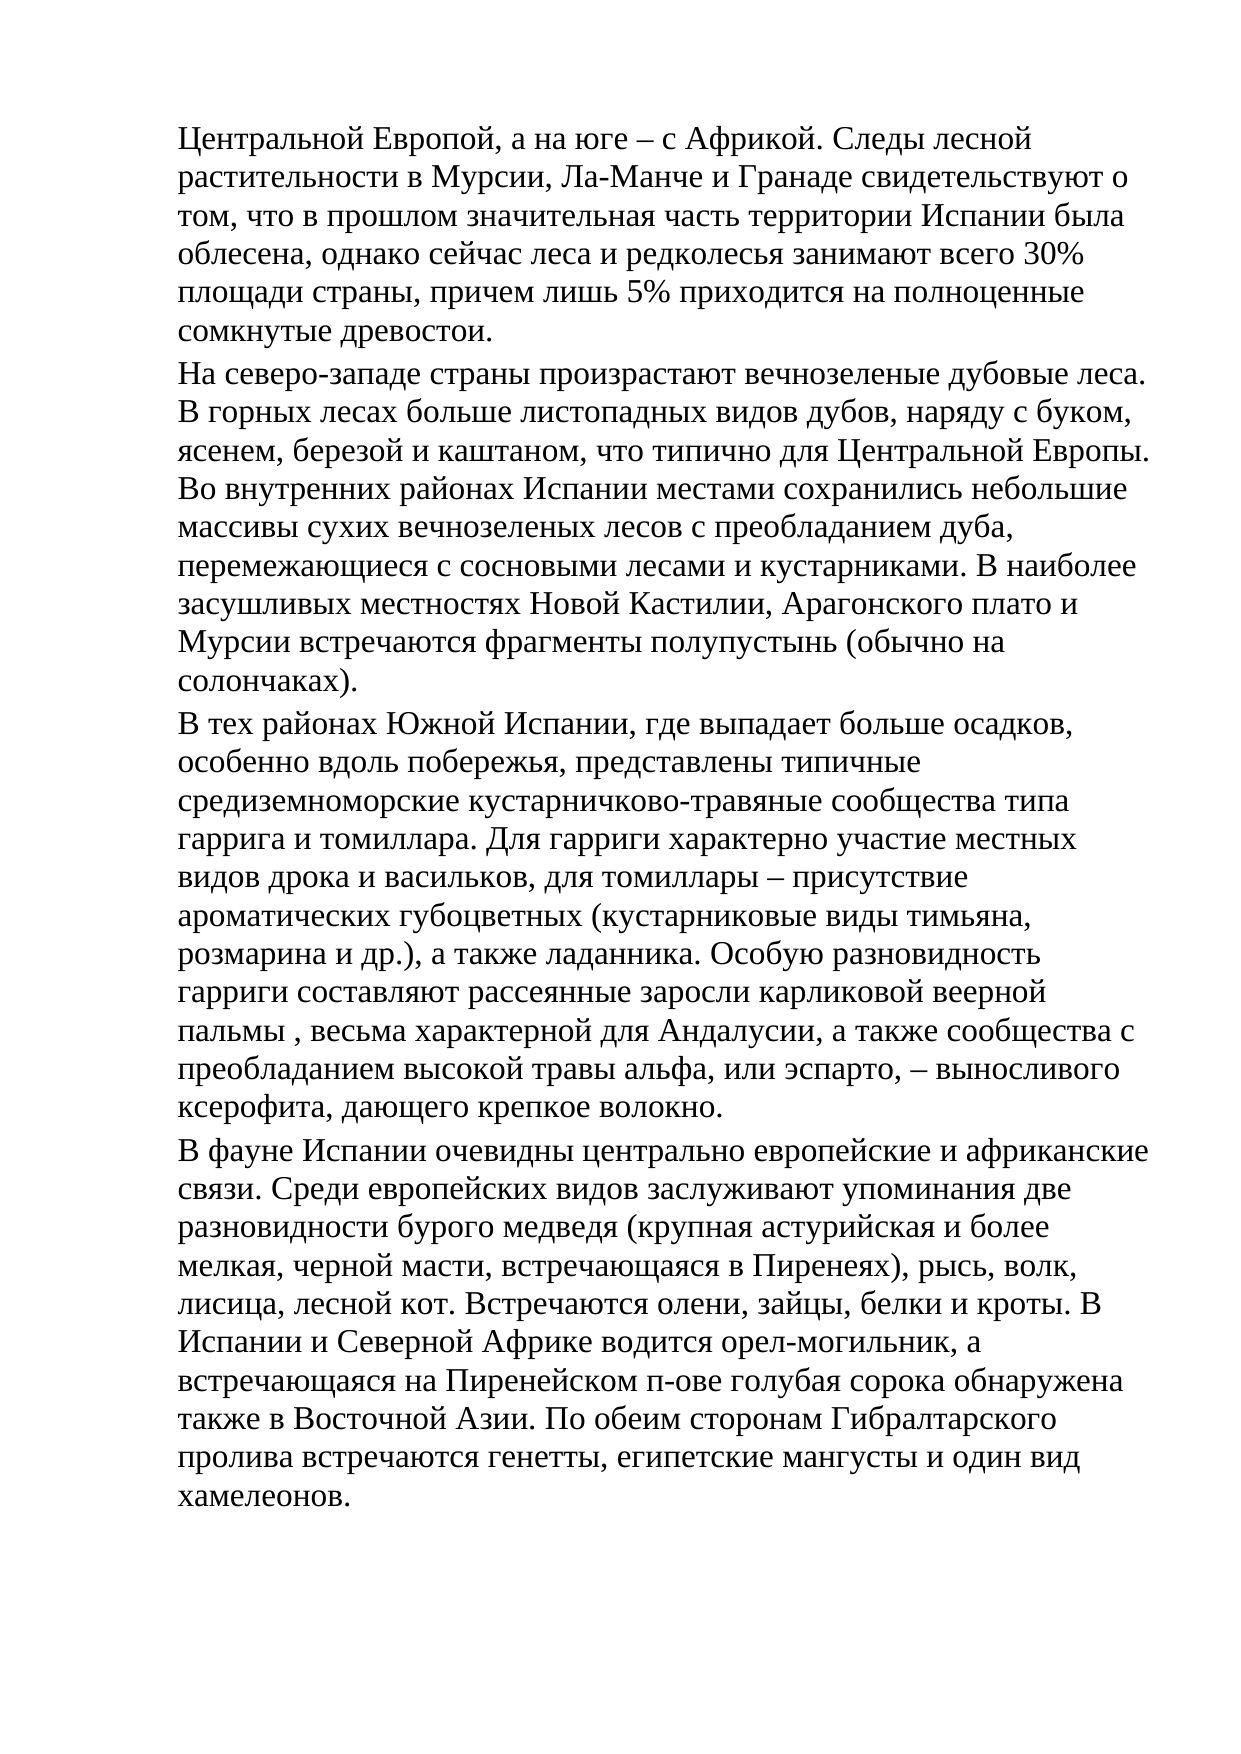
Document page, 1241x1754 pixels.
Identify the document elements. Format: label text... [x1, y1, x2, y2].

text В тех районах Южной Испании, где выпадает больше осадков, особенно вдоль побережья, представлены типичные средиземноморские кустарничково-травяные сообщества типа гаррига и томиллара. Для гарриги характерно участие местных видов дрока и васильков, для томиллары – присутствие ароматических губоцветных (кустарниковые виды тимьяна, розмарина и др.), а также ладанника. Особую разновидность гарриги составляют рассеянные заросли карликовой веерной пальмы , весьма характерной для Андалусии, а также сообщества с преобладанием высокой травы альфа, или эспарто, – выносливого ксерофита, дающего крепкое волокно. [177, 703, 1152, 1125]
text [177, 118, 1152, 348]
text В фауне Испании очевидны центрально европейские и африканские связи. Среди европейских видов заслуживают упоминания две разновидности бурого медведя (крупная астурийская и более мелкая, черной масти, встречающаяся в Пиренеях), рысь, волк, лисица, лесной кот. Встречаются олени, зайцы, белки и кроты. В Испании и Северной Африке водится орел-могильник, а встречающаяся на Пиренейском п-ове голубая сорока обнаружена также в Восточной Азии. По обеим сторонам Гибралтарского пролива встречаются генетты, египетские мангусты и один вид хамелеонов. [177, 1130, 1152, 1513]
text На северо-западе страны произрастают вечнозеленые дубовые леса. В горных лесах больше листопадных видов дубов, наряду с буком, ясенем, березой и каштаном, что типично для Центральной Европы. Во внутренних районах Испании местами сохранились небольшие массивы сухих вечнозеленых лесов с преобладанием дуба, перемежающиеся с сосновыми лесами и кустарниками. В наиболее засушливых местностях Новой Кастилии, Арагонского плато и Мурсии встречаются фрагменты полупустынь (обычно на солончаках). [177, 353, 1152, 698]
